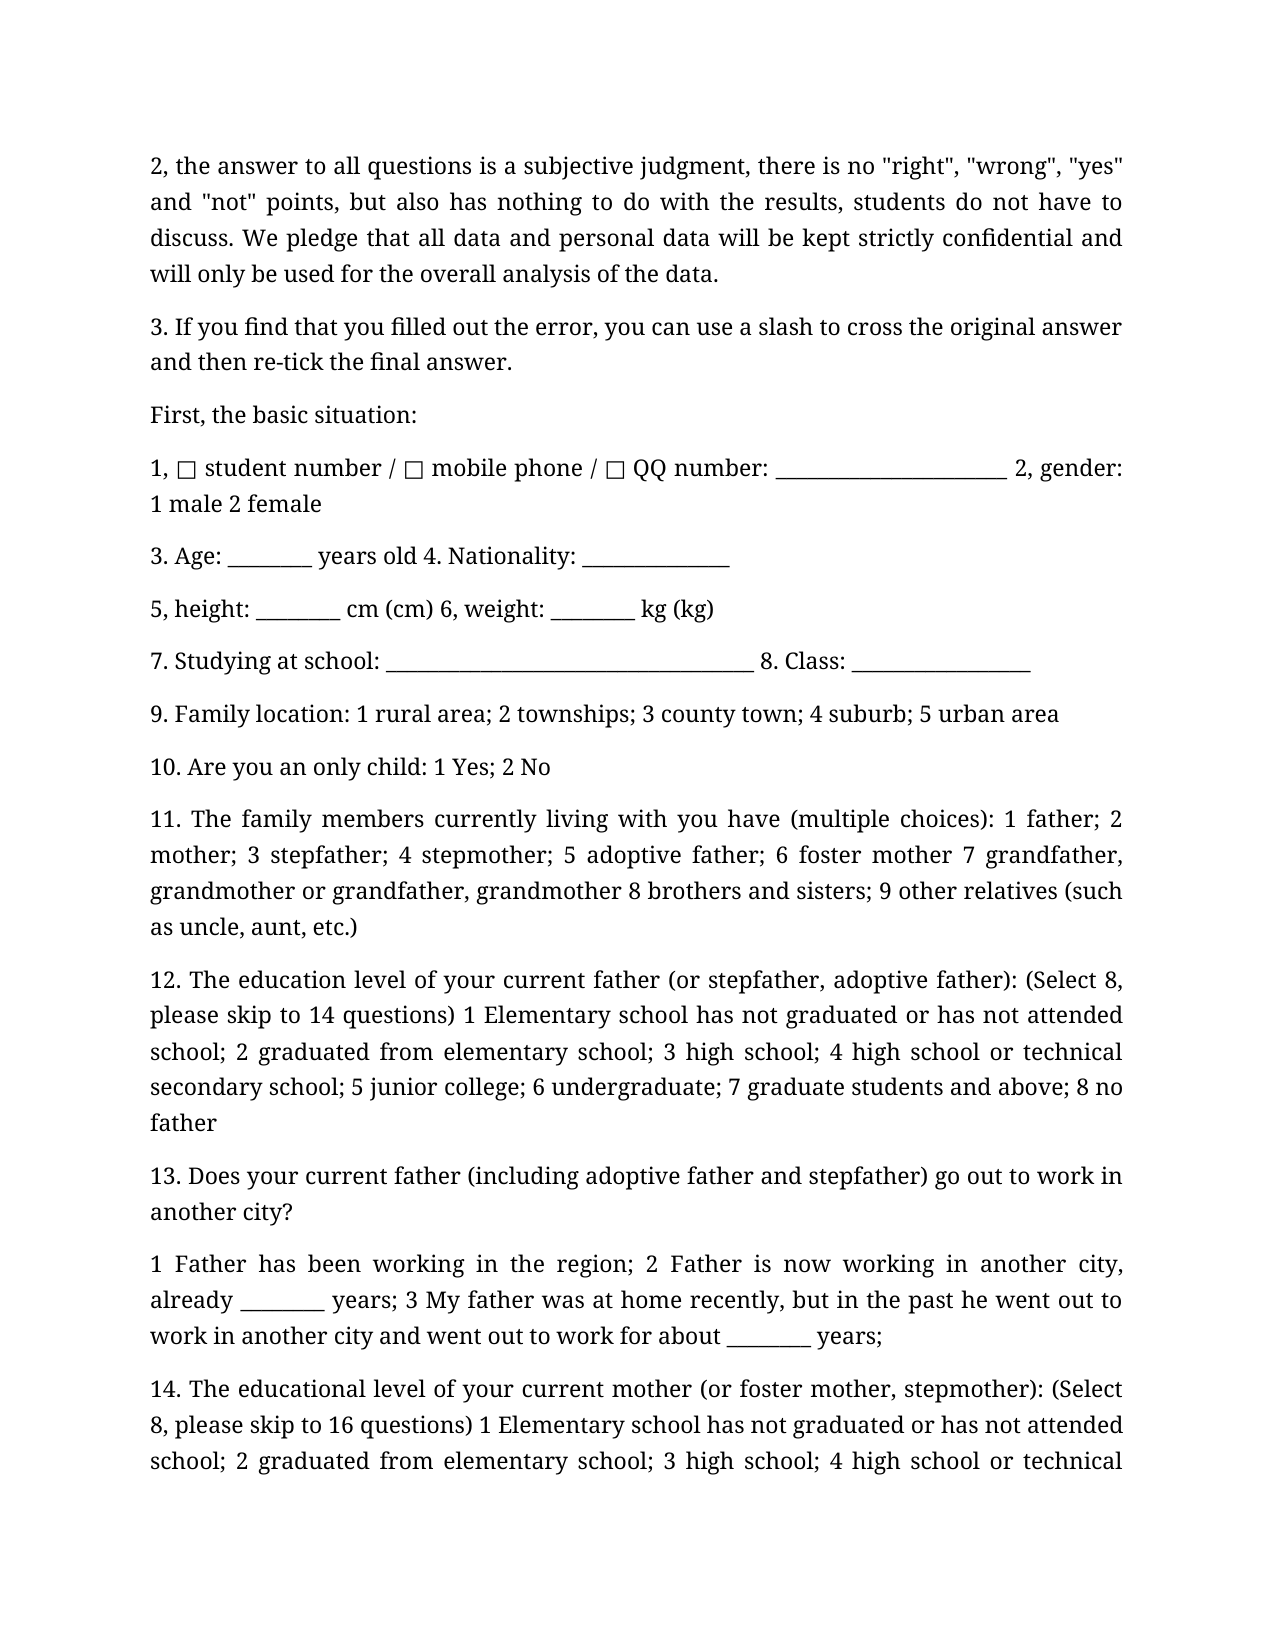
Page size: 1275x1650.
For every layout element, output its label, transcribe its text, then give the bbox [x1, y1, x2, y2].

text 1, □ student number / □ mobile phone / □ QQ number: ______________________ 2, gender: 1 male 2 female [150, 452, 1125, 519]
text 3. Age: ________ years old 4. Nationality: ______________ [150, 540, 1125, 571]
text 3. If you find that you filled out the error, you can use a slash to cross the original answer and then re-tick the final answer. [150, 310, 1125, 378]
text 7. Studying at school: ___________________________________ 8. Class: _________________ [150, 645, 1125, 677]
text 2, the answer to all questions is a subjective judgment, there is no "right", "wrong", "yes" and "not" points, but also has nothing to do with the results, students do not have to discuss. We pledge that all data and personal data will be kept strictly confidential and will only be used for the overall analysis of the data. [150, 150, 1125, 289]
text 13. Does your current father (including adoptive father and stepfather) go out to work in another city? [150, 1160, 1125, 1227]
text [150, 1373, 1125, 1476]
text 10. Are you an only child: 1 Yes; 2 No [150, 751, 1125, 782]
text 11. The family members currently living with you have (multiple choices): 1 father; 2 mother; 3 stepfather; 4 stepmother; 5 adoptive father; 6 foster mother 7 grandfather, grandmother or grandfather, grandmother 8 brothers and sisters; 9 other relatives (such as uncle, aunt, etc.) [150, 803, 1125, 942]
text 5, height: ________ cm (cm) 6, weight: ________ kg (kg) [150, 593, 1125, 624]
text 1 Father has been working in the region; 2 Father is now working in another city, already ________ years; 3 My father was at home recently, but in the past he went out to work in another city and went out to work for about ________ years; [150, 1248, 1125, 1352]
text First, the basic situation: [150, 399, 1125, 430]
text 12. The education level of your current father (or stepfather, adoptive father): (Select 8, please skip to 14 questions) 1 Elementary school has not graduated or has not attended school; 2 graduated from elementary school; 3 high school; 4 high school or technical secondary school; 5 junior college; 6 undergraduate; 7 graduate students and above; 8 no father [150, 963, 1125, 1138]
text 9. Family location: 1 rural area; 2 townships; 3 county town; 4 suburb; 5 urban area [150, 698, 1125, 729]
